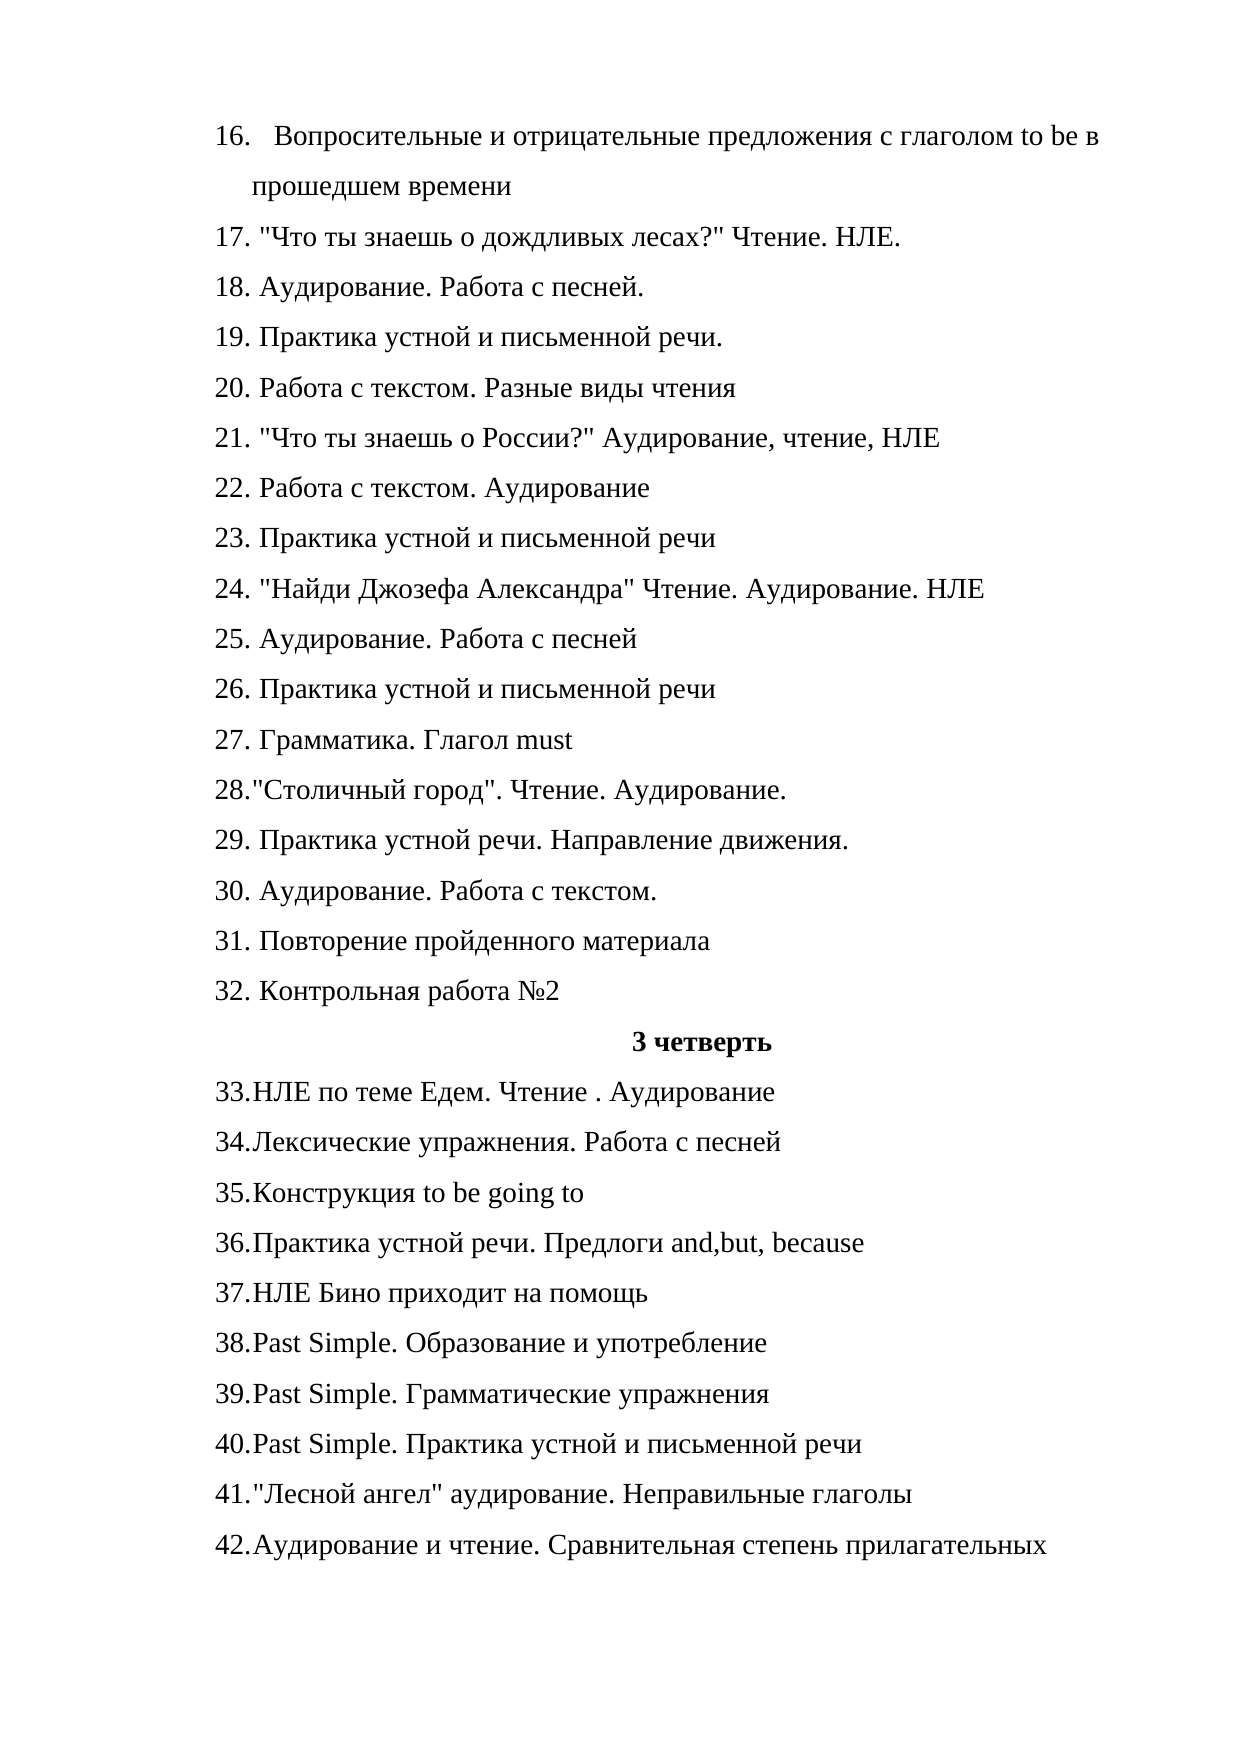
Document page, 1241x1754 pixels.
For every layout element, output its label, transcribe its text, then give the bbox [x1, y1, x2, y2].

list Past Simple. Грамматические упражнения [215, 1376, 1152, 1409]
list Практика устной и письменной речи [214, 672, 1152, 705]
list Практика устной и письменной речи. [214, 319, 1152, 353]
list Аудирование. Работа с текстом. [214, 873, 1152, 906]
list Работа с текстом. Аудирование [214, 470, 1152, 504]
list "Найди Джозефа Александра" Чтение. Аудирование. НЛЕ [214, 571, 1152, 604]
list Практика устной и письменной речи [214, 521, 1152, 554]
list Лексические упражнения. Работа с песней [215, 1124, 1152, 1158]
list Повторение пройденного материала [214, 923, 1152, 957]
list "Что ты знаешь о России?" Аудирование, чтение, НЛЕ [214, 420, 1152, 453]
list Работа с текстом. Разные виды чтения [214, 370, 1152, 403]
list НЛЕ Бино приходит на помощь [215, 1275, 1152, 1309]
list Past Simple. Практика устной и письменной речи [215, 1426, 1152, 1460]
list НЛЕ по теме Едем. Чтение . Аудирование [215, 1074, 1152, 1108]
list Практика устной речи. Предлоги and,but, because [215, 1225, 1152, 1258]
list "Столичный город". Чтение. Аудирование. [214, 772, 1152, 806]
list Аудирование. Работа с песней [214, 621, 1152, 655]
list "Что ты знаешь о дождливых лесах?" Чтение. НЛЕ. [214, 219, 1152, 252]
list 3 четверть [252, 1024, 1152, 1057]
list Контрольная работа №2 [214, 973, 1152, 1007]
list Аудирование. Работа с песней. [214, 269, 1152, 303]
list "Лесной ангел" аудирование. Неправильные глаголы [215, 1477, 1152, 1510]
list Грамматика. Глагол must [214, 722, 1152, 755]
list Past Simple. Образование и употребление [215, 1326, 1152, 1359]
list Вопросительные и отрицательные предложения с глаголом to be в прошедшем времени [214, 118, 1152, 202]
list Конструкция to be going to [215, 1175, 1152, 1208]
list Аудирование и чтение. Сравнительная степень прилагательных [215, 1527, 1152, 1560]
list Практика устной речи. Направление движения. [214, 822, 1152, 856]
